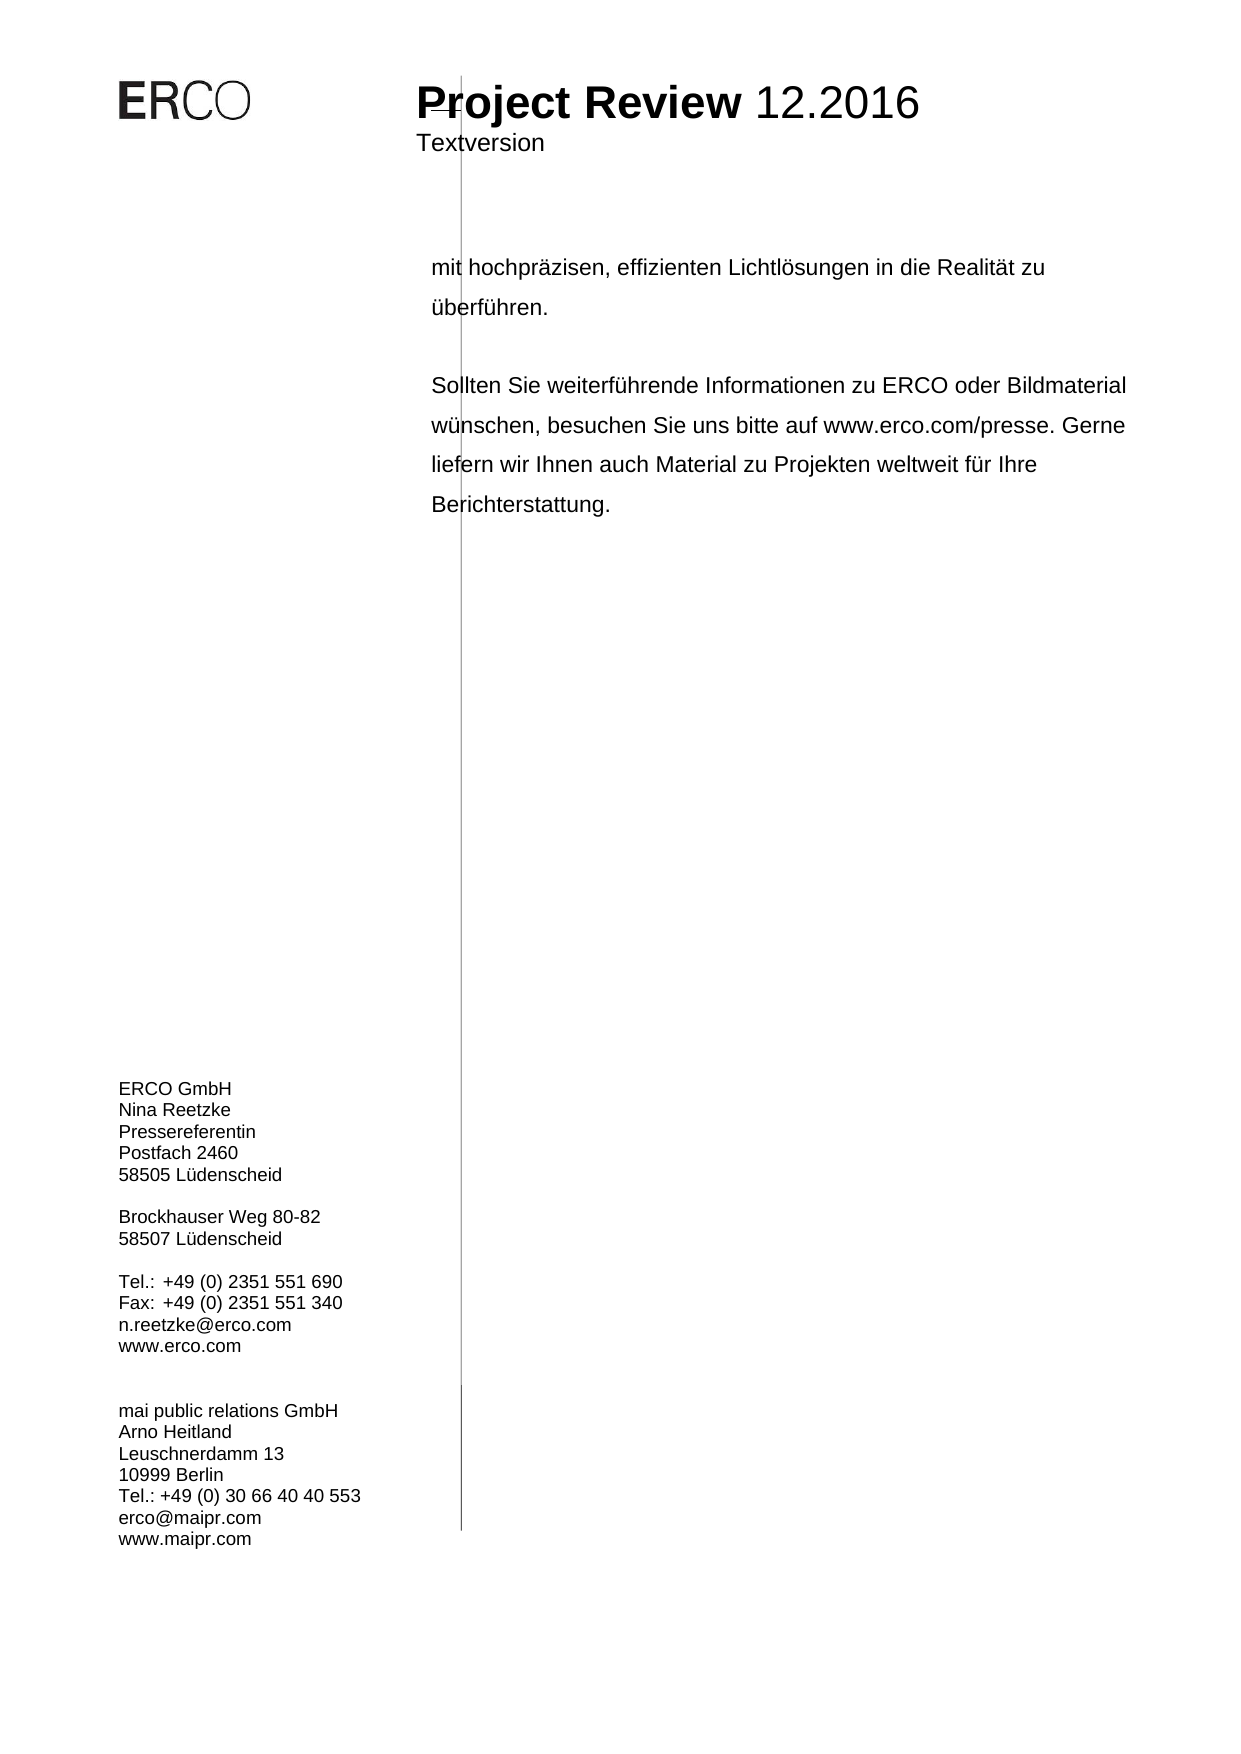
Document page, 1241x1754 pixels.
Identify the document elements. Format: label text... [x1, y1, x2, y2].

text Sollten Sie weiterführende Informationen zu ERCO oder Bildmaterial wünschen, besuchen Sie uns bitte auf www.erco.com/presse. Gerne liefern wir Ihnen auch Material zu Projekten weltweit für Ihre Berichterstattung. [431, 372, 1152, 517]
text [431, 254, 1152, 320]
picture [118, 79, 251, 121]
